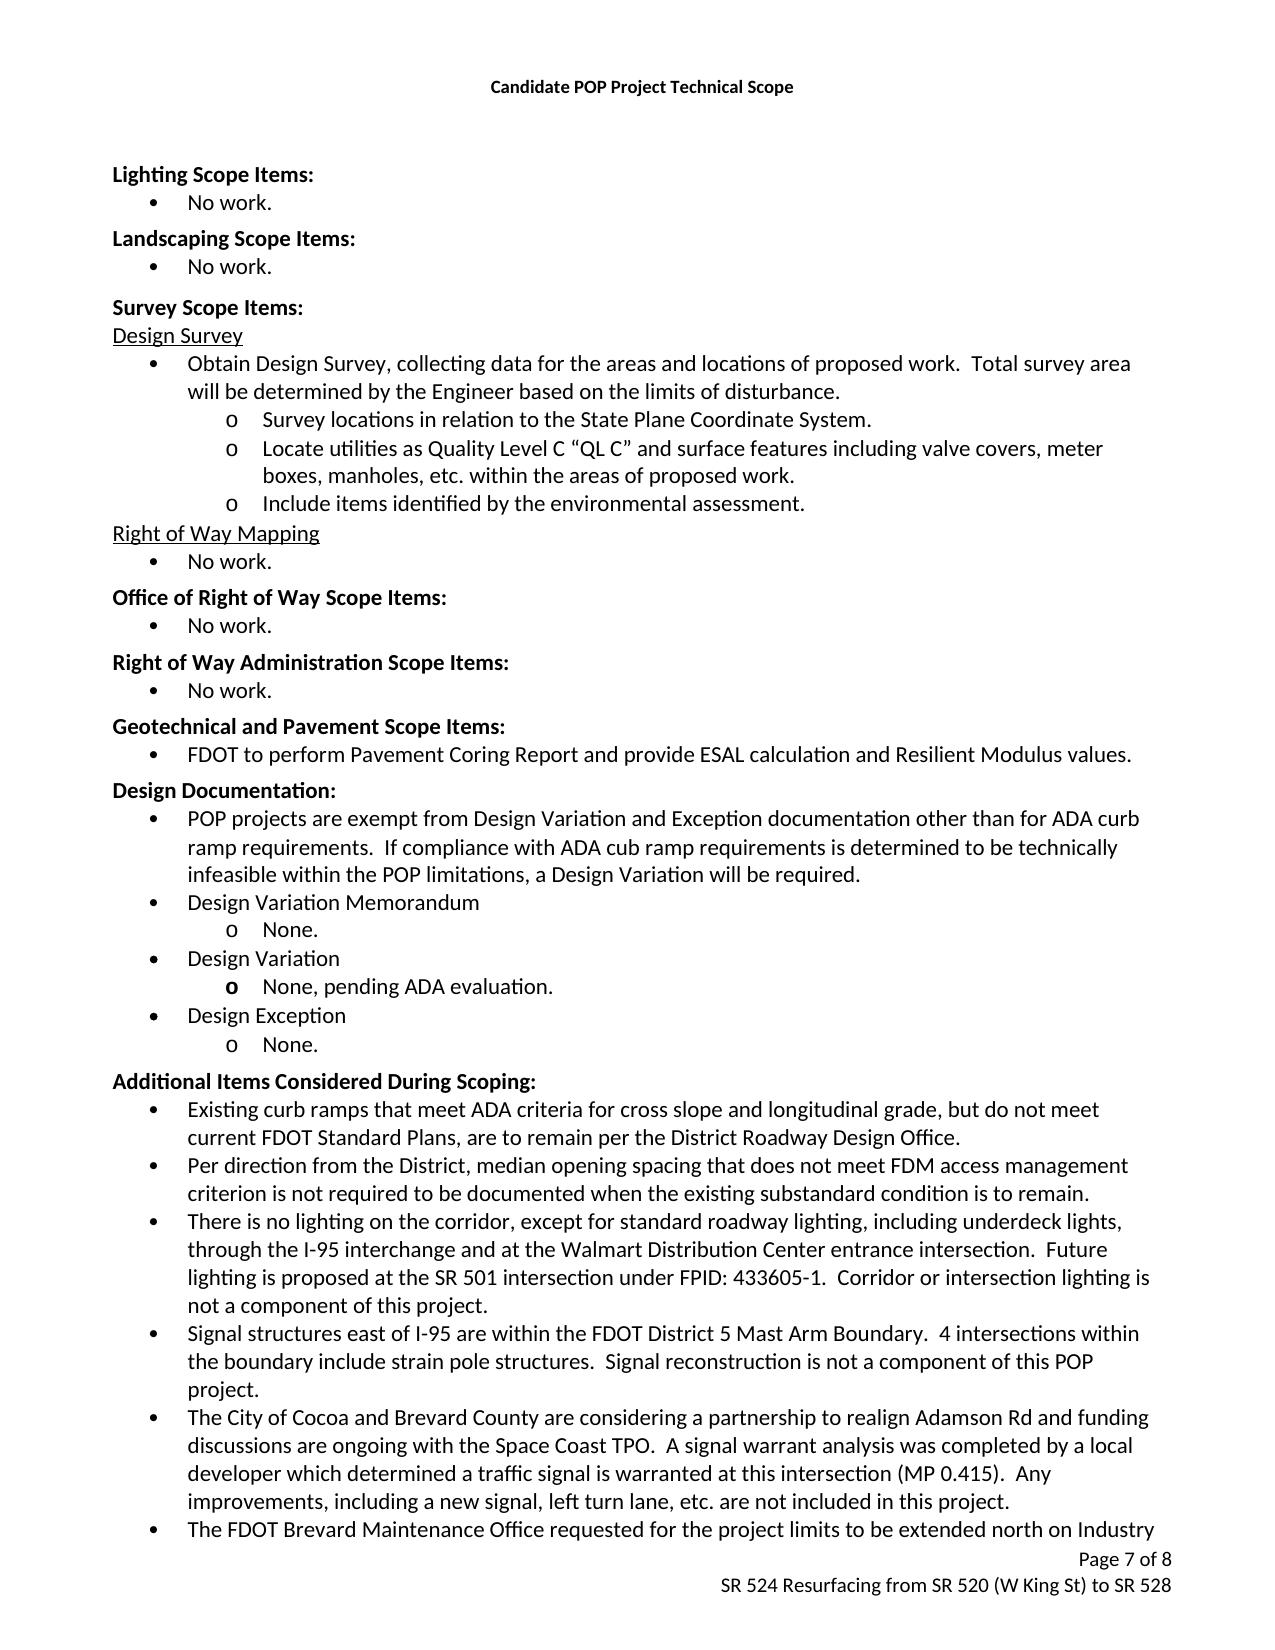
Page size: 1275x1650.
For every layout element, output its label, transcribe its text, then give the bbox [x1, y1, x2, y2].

list No work. [150, 676, 1142, 704]
list Existing curb ramps that meet ADA criteria for cross slope and longitudinal grade, but do not meet current FDOT Standard Plans, are to remain per the District Roadway Design Office. [150, 1095, 1172, 1151]
subtitle Design Documentation: [112, 777, 1172, 804]
list Design Variation Memorandum [150, 889, 1172, 915]
subtitle Survey Scope Items: [112, 293, 1172, 321]
list No work. [150, 611, 1142, 639]
list Locate utilities as Quality Level C “QL C” and surface features including valve covers, meter boxes, manholes, etc. within the areas of proposed work. [225, 434, 1123, 489]
list Design Variation [150, 944, 1172, 972]
subtitle Landscaping Scope Items: [112, 224, 1172, 252]
list Design Exception [150, 1002, 1172, 1030]
text Design Survey [112, 321, 1134, 349]
subtitle Office of Right of Way Scope Items: [112, 583, 1172, 611]
list None. [225, 1030, 1172, 1059]
subtitle Geotechnical and Pavement Scope Items: [112, 712, 1172, 740]
list POP projects are exempt from Design Variation and Exception documentation other than for ADA curb ramp requirements. If compliance with ADA cub ramp requirements is determined to be technically infeasible within the POP limitations, a Design Variation will be required. [150, 804, 1142, 889]
list None, pending ADA evaluation. [225, 972, 1172, 1002]
list Per direction from the District, median opening spacing that does not meet FDM access management criterion is not required to be documented when the existing substandard condition is to remain. [150, 1151, 1172, 1207]
subtitle Lighting Scope Items: [112, 160, 1172, 188]
list There is no lighting on the corridor, except for standard roadway lighting, including underdeck lights, through the I-95 interchange and at the Walmart Distribution Center entrance intersection. Future lighting is proposed at the SR 501 intersection under FPID: 433605-1. Corridor or intersection lighting is not a component of this project. [150, 1207, 1172, 1319]
list No work. [150, 547, 1172, 575]
list Survey locations in relation to the State Plane Coordinate System. [225, 405, 1123, 433]
list Obtain Design Survey, collecting data for the areas and locations of proposed work. Total survey area will be determined by the Engineer based on the limits of disturbance. [150, 349, 1134, 405]
list No work. [150, 252, 1172, 280]
subtitle Right of Way Administration Scope Items: [112, 648, 1172, 676]
list None. [225, 915, 1172, 944]
list The City of Cocoa and Brevard County are considering a partnership to realign Adamson Rd and funding discussions are ongoing with the Space Coast TPO. A signal warrant analysis was completed by a local developer which determined a traffic signal is warranted at this intersection (MP 0.415). Any improvements, including a new signal, left turn lane, etc. are not included in this project. [150, 1403, 1172, 1516]
list No work. [150, 188, 1172, 216]
text Right of Way Mapping [112, 519, 1172, 547]
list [150, 1516, 1172, 1543]
list FDOT to perform Pavement Coring Report and provide ESAL calculation and Resilient Modulus values. [150, 740, 1172, 768]
list Include items identified by the environmental assessment. [225, 489, 1172, 518]
subtitle Additional Items Considered During Scoping: [112, 1067, 1172, 1095]
list Signal structures east of I-95 are within the FDOT District 5 Mast Arm Boundary. 4 intersections within the boundary include strain pole structures. Signal reconstruction is not a component of this POP project. [150, 1319, 1172, 1403]
